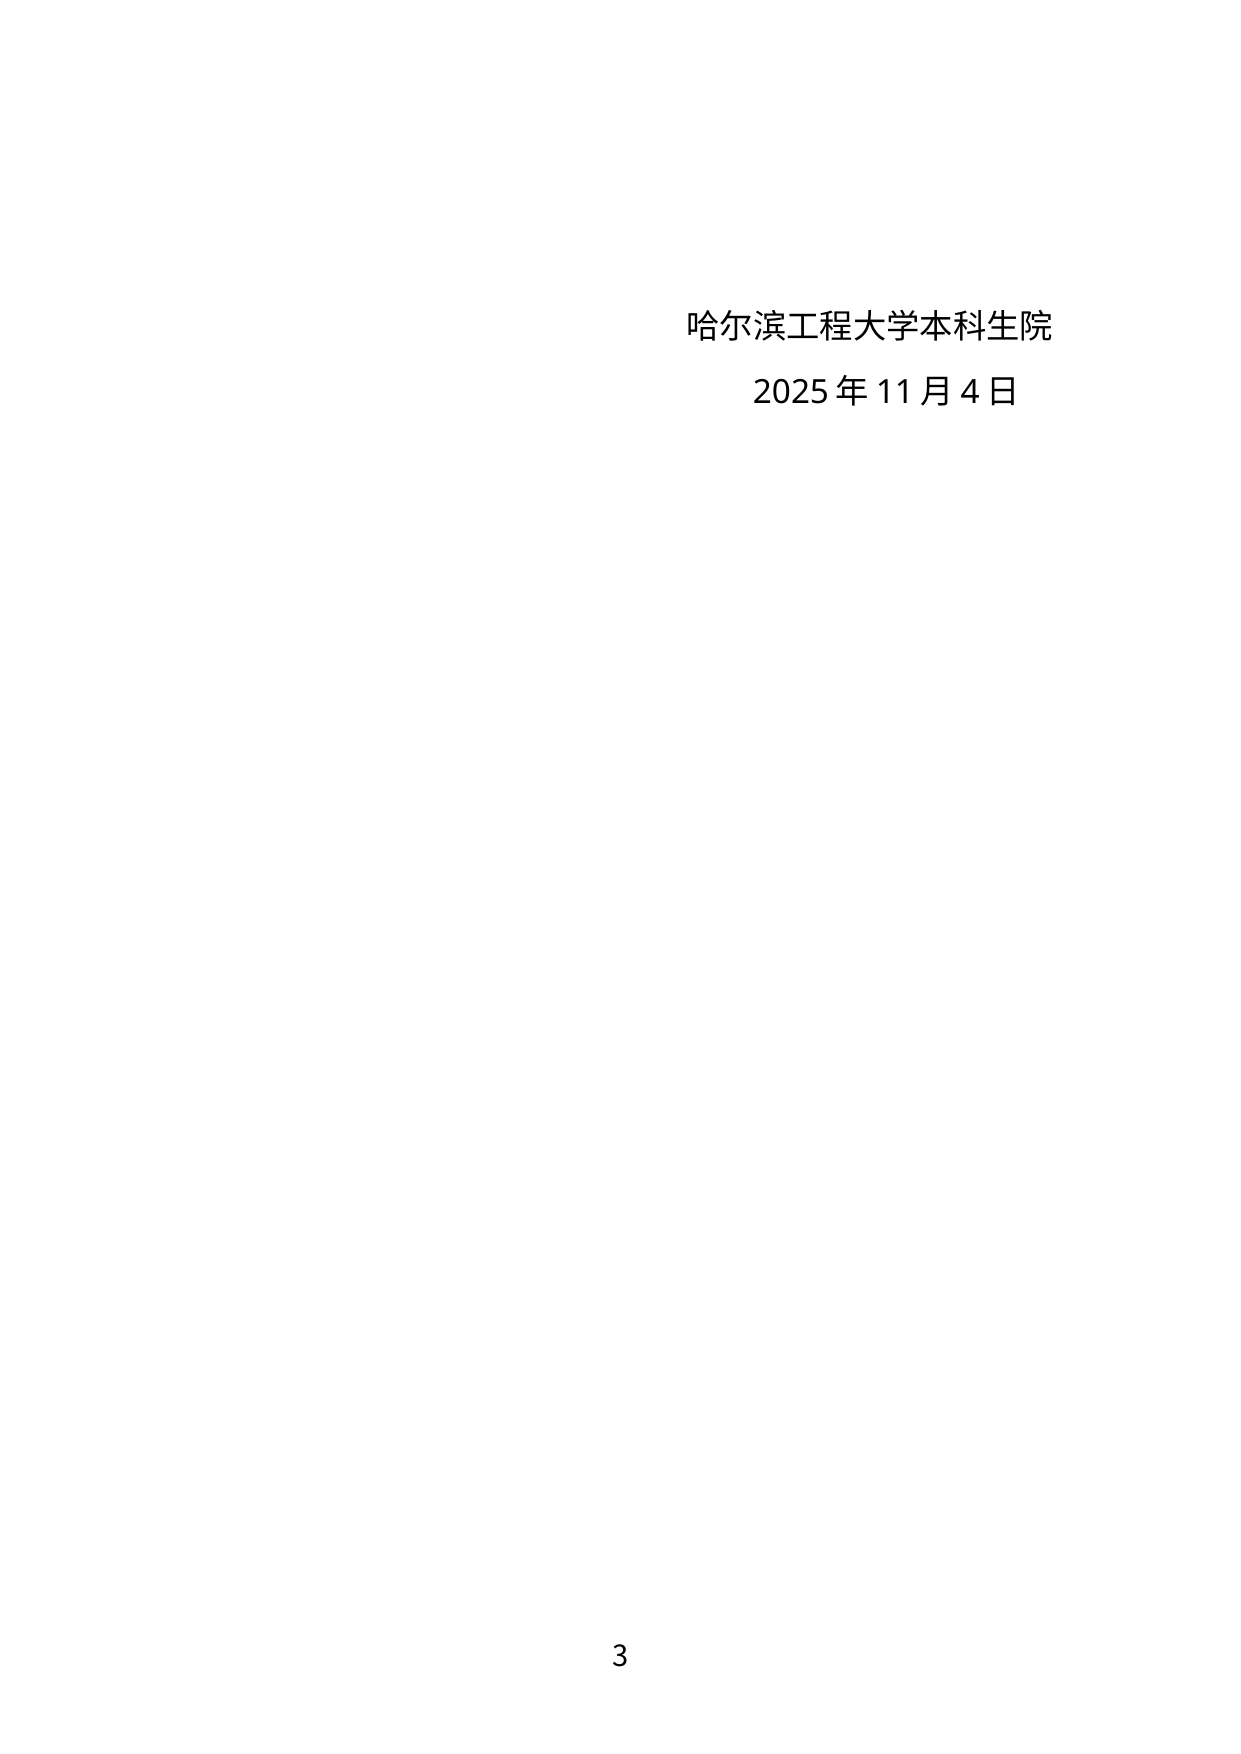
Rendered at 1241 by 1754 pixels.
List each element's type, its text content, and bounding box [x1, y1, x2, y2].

text 哈尔滨工程大学本科生院 [187, 292, 1053, 357]
text 2025年11月4日 [187, 357, 1019, 422]
